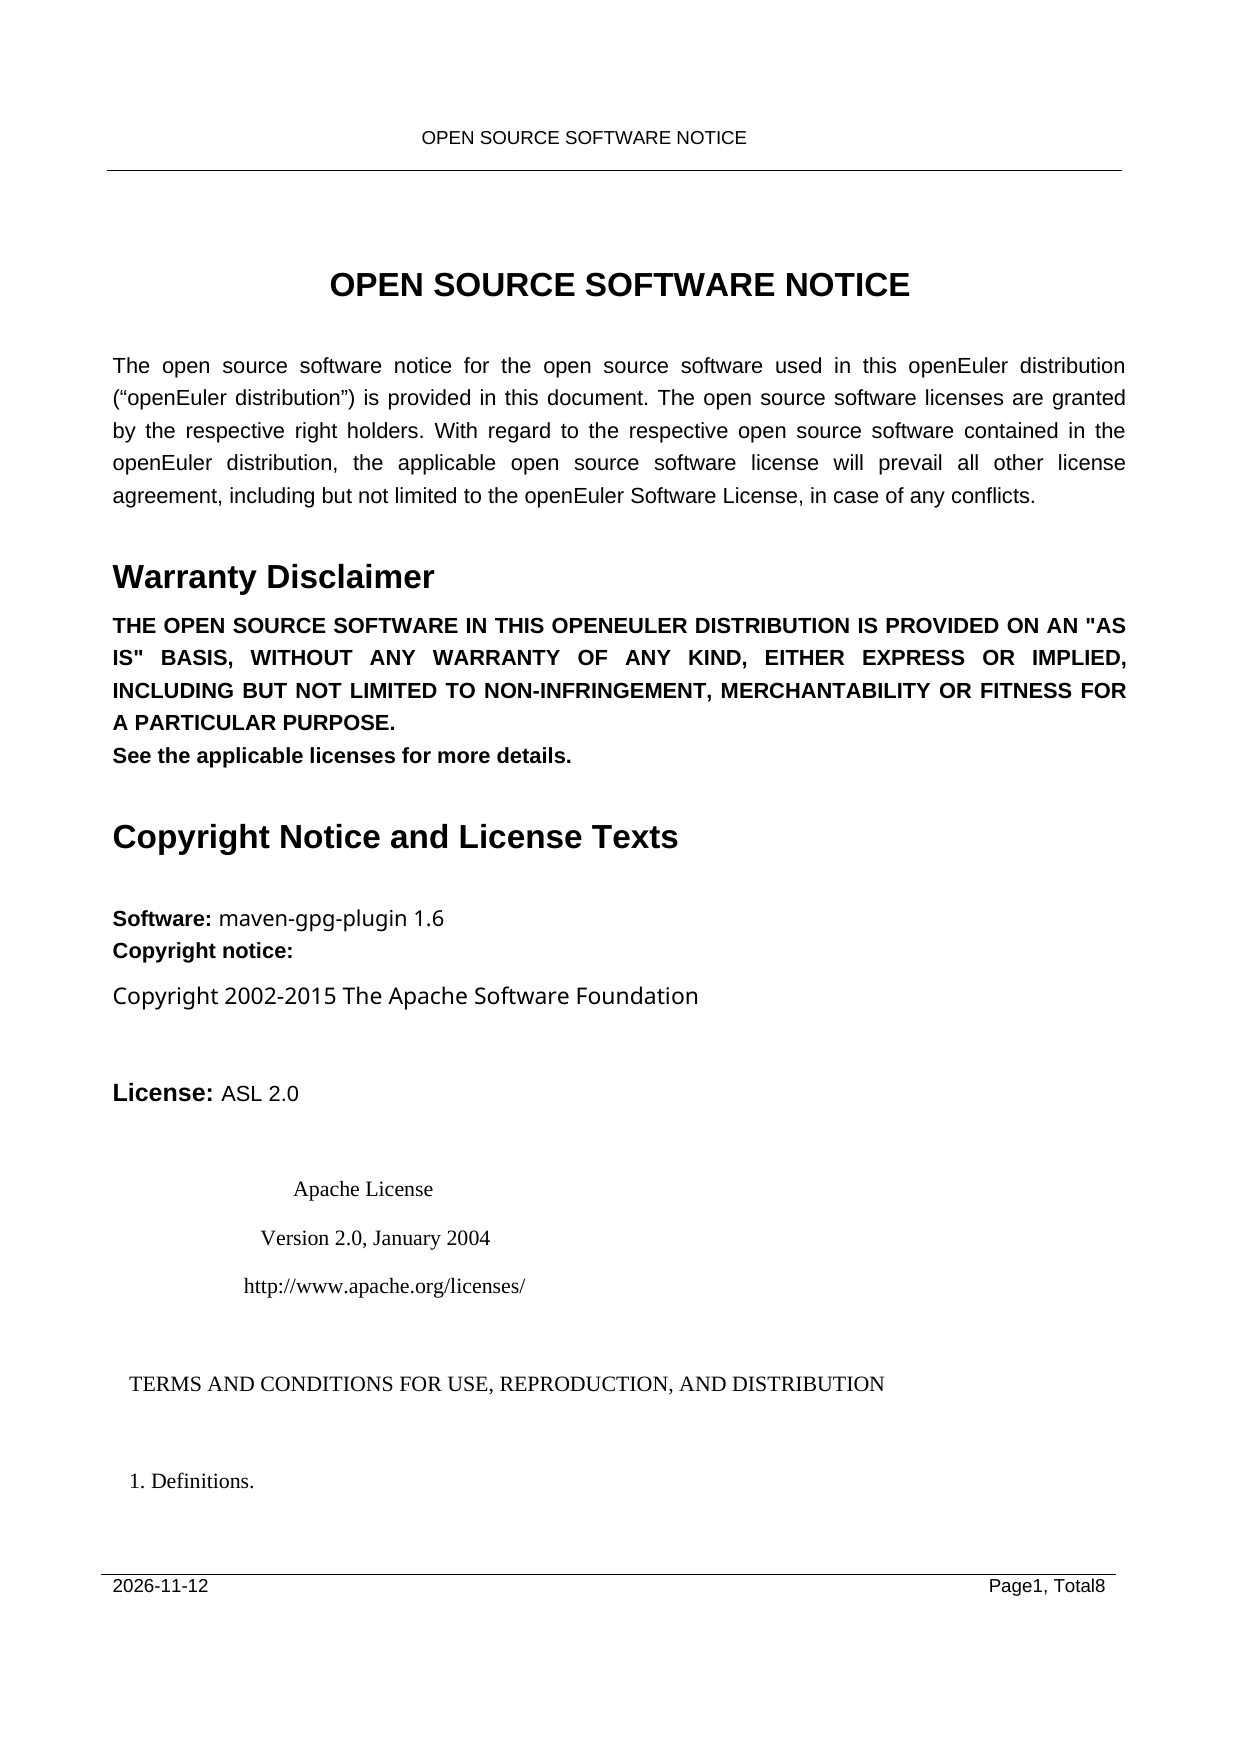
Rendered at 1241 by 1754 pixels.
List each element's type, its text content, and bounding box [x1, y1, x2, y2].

text Software: maven-gpg-plugin 1.6 [112, 901, 1128, 934]
text OPEN SOURCE SOFTWARE NOTICE [112, 251, 1128, 316]
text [112, 1123, 1128, 1497]
text Warranty Disclaimer [112, 544, 1128, 609]
text The open source software notice for the open source software used in this openEuler distribution (“openEuler distribution”) is provided in this document. The open source software licenses are granted by the respective right holders. With regard to the respective open source software contained in the openEuler distribution, the applicable open source software license will prevail all other license agreement, including but not limited to the openEuler Software License, in case of any conflicts. [112, 349, 1128, 511]
text Copyright Notice and License Texts [112, 804, 1128, 869]
text License: ASL 2.0 [112, 1077, 1128, 1109]
text Copyright 2002-2015 The Apache Software Foundation [112, 979, 1128, 1060]
text Copyright notice: [112, 934, 1128, 966]
text THE OPEN SOURCE SOFTWARE IN THIS OPENEULER DISTRIBUTION IS PROVIDED ON AN "AS IS" BASIS, WITHOUT ANY WARRANTY OF ANY KIND, EITHER EXPRESS OR IMPLIED, INCLUDING BUT NOT LIMITED TO NON-INFRINGEMENT, MERCHANTABILITY OR FITNESS FOR A PARTICULAR PURPOSE. See the applicable licenses for more details. [112, 609, 1128, 771]
